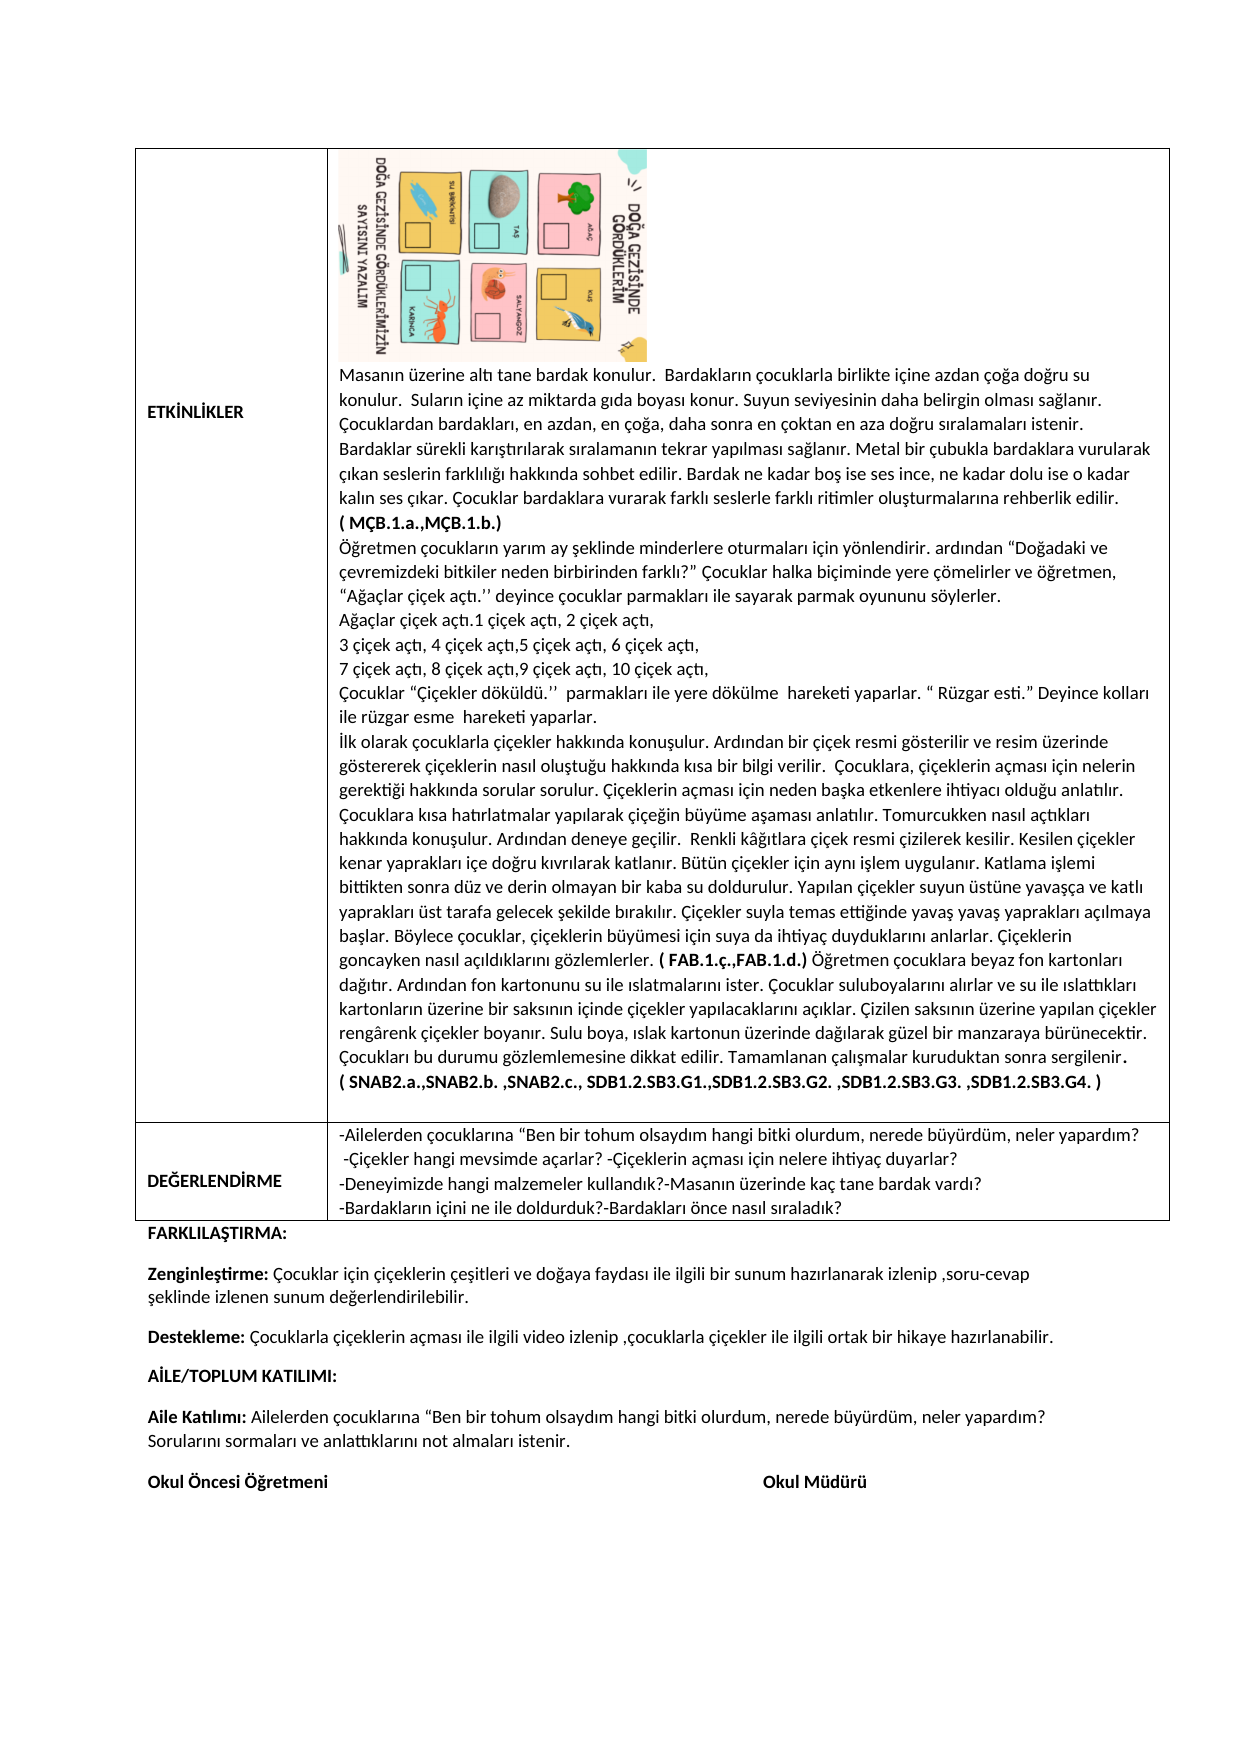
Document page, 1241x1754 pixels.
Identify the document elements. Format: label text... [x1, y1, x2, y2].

picture [339, 150, 646, 362]
text Zenginleştirme: Çocuklar için çiçeklerin çeşitleri ve doğaya faydası ile ilgili bir sunum hazırlanarak izlenip ,soru-cevap şeklinde izlenen sunum değerlendirilebilir. [148, 1262, 1093, 1308]
table_cell DEĞERLENDİRME [136, 1123, 327, 1220]
text Okul Öncesi Öğretmeni Okul Müdürü [148, 1471, 1093, 1493]
text Aile Katılımı: Ailelerden çocuklarına “Ben bir tohum olsaydım hangi bitki olurdum, nerede büyürdüm, neler yapardım? Sorularını sormaları ve anlattıklarını not almaları istenir. [148, 1405, 1093, 1453]
text FARKLILAŞTIRMA: [148, 1221, 1093, 1244]
text AİLE/TOPLUM KATILIMI: [148, 1364, 1093, 1387]
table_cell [328, 149, 1169, 1122]
table_cell -Ailelerden çocuklarına “Ben bir tohum olsaydım hangi bitki olurdum, nerede büyürdüm, neler yapardım? -Çiçekler hangi mevsimde açarlar? -Çiçeklerin açması için nelere ihtiyaç duyarlar? -Deneyimizde hangi malzemeler kullandık?-Masanın üzerinde kaç tane bardak vardı? -Bardakların içini ne ile doldurduk?-Bardakları önce nasıl sıraladık? [328, 1123, 1169, 1220]
text Destekleme: Çocuklarla çiçeklerin açması ile ilgili video izlenip ,çocuklarla çiçekler ile ilgili ortak bir hikaye hazırlanabilir. [148, 1325, 1093, 1348]
table_cell ETKİNLİKLER [136, 149, 327, 1122]
